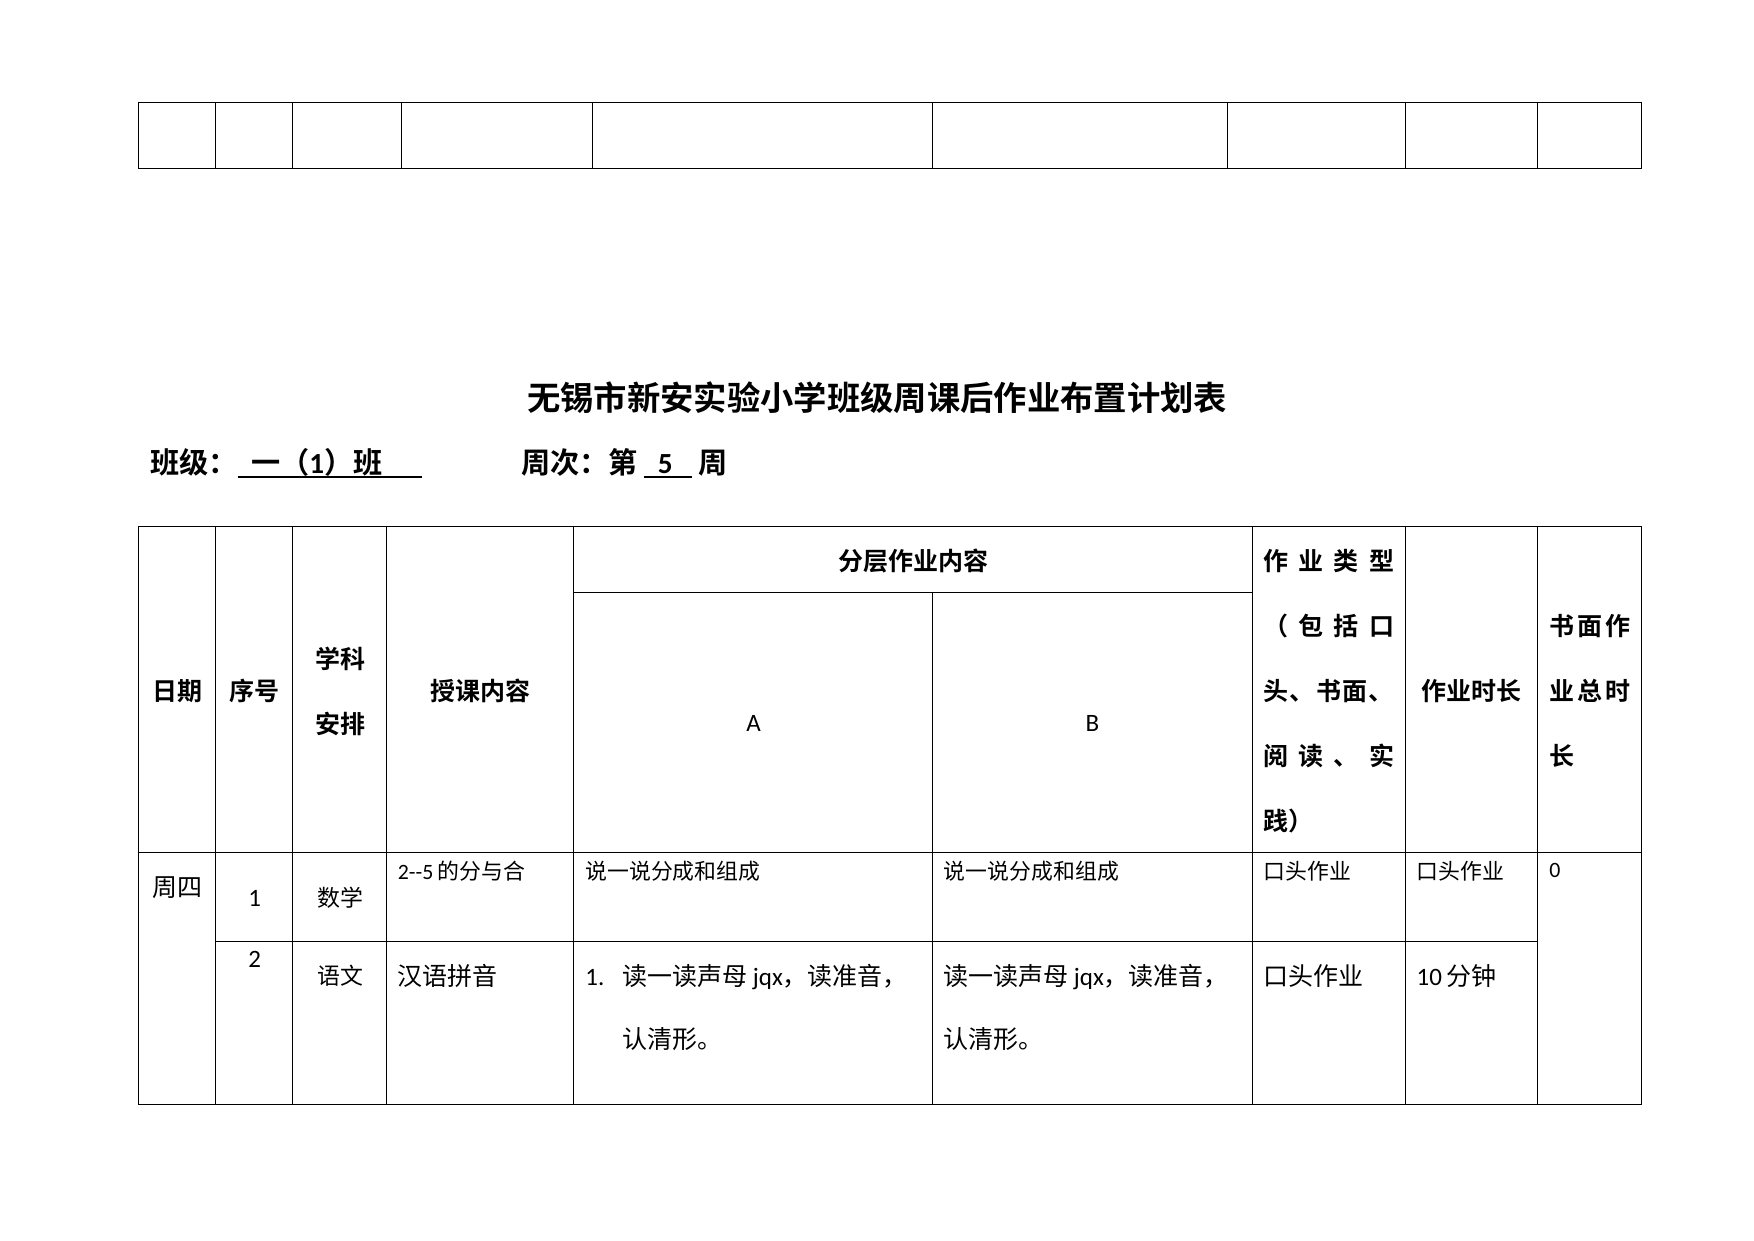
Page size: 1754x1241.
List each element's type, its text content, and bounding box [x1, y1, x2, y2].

table_cell B [933, 593, 1252, 852]
table_cell [216, 103, 292, 168]
table_cell 0 [1538, 853, 1641, 1104]
table_header 书面作业总时长 [1538, 527, 1641, 852]
table_cell [293, 103, 401, 168]
table_cell 2 [216, 942, 292, 1104]
table_cell A [574, 593, 932, 852]
table_cell 数学 [293, 853, 386, 941]
table_header 学科 安排 [293, 527, 386, 852]
text 无锡市新安实验小学班级周课后作业布置计划表 [150, 364, 1604, 429]
table_cell 说一说分成和组成 [574, 853, 932, 941]
table_header 分层作业内容 [574, 527, 1252, 592]
table_cell 说一说分成和组成 [933, 853, 1252, 941]
table_header 作业类型（包括口头、书面、阅读、实践） [1253, 527, 1405, 852]
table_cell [574, 942, 932, 1104]
table_cell 10分钟 [1406, 942, 1537, 1104]
table_cell 读一读声母jqx，读准音，认清形。 [933, 942, 1252, 1104]
table_cell 口头作业 [1253, 853, 1405, 941]
table_cell [1228, 103, 1405, 168]
table_cell [1538, 103, 1641, 168]
table_header 作业时长 [1406, 527, 1537, 852]
table_cell [933, 103, 1227, 168]
table_cell 周四 [139, 853, 215, 1104]
table_cell [139, 103, 215, 168]
table_header 授课内容 [387, 527, 573, 852]
table_cell [1406, 103, 1537, 168]
table_cell [402, 103, 592, 168]
table_cell 口头作业 [1253, 942, 1405, 1104]
table_cell 口头作业 [1406, 853, 1537, 941]
table_cell [593, 103, 932, 168]
text 班级： 一（1）班 周次：第 5 周 [150, 429, 1604, 494]
table_header 日期 [139, 527, 215, 852]
table_cell 汉语拼音6jqx（第一课时） [387, 942, 573, 1104]
table_cell 2--5的分与合 [387, 853, 573, 941]
table_cell 语文 [293, 942, 386, 1104]
table_cell 1 [216, 853, 292, 941]
table_header 序号 [216, 527, 292, 852]
